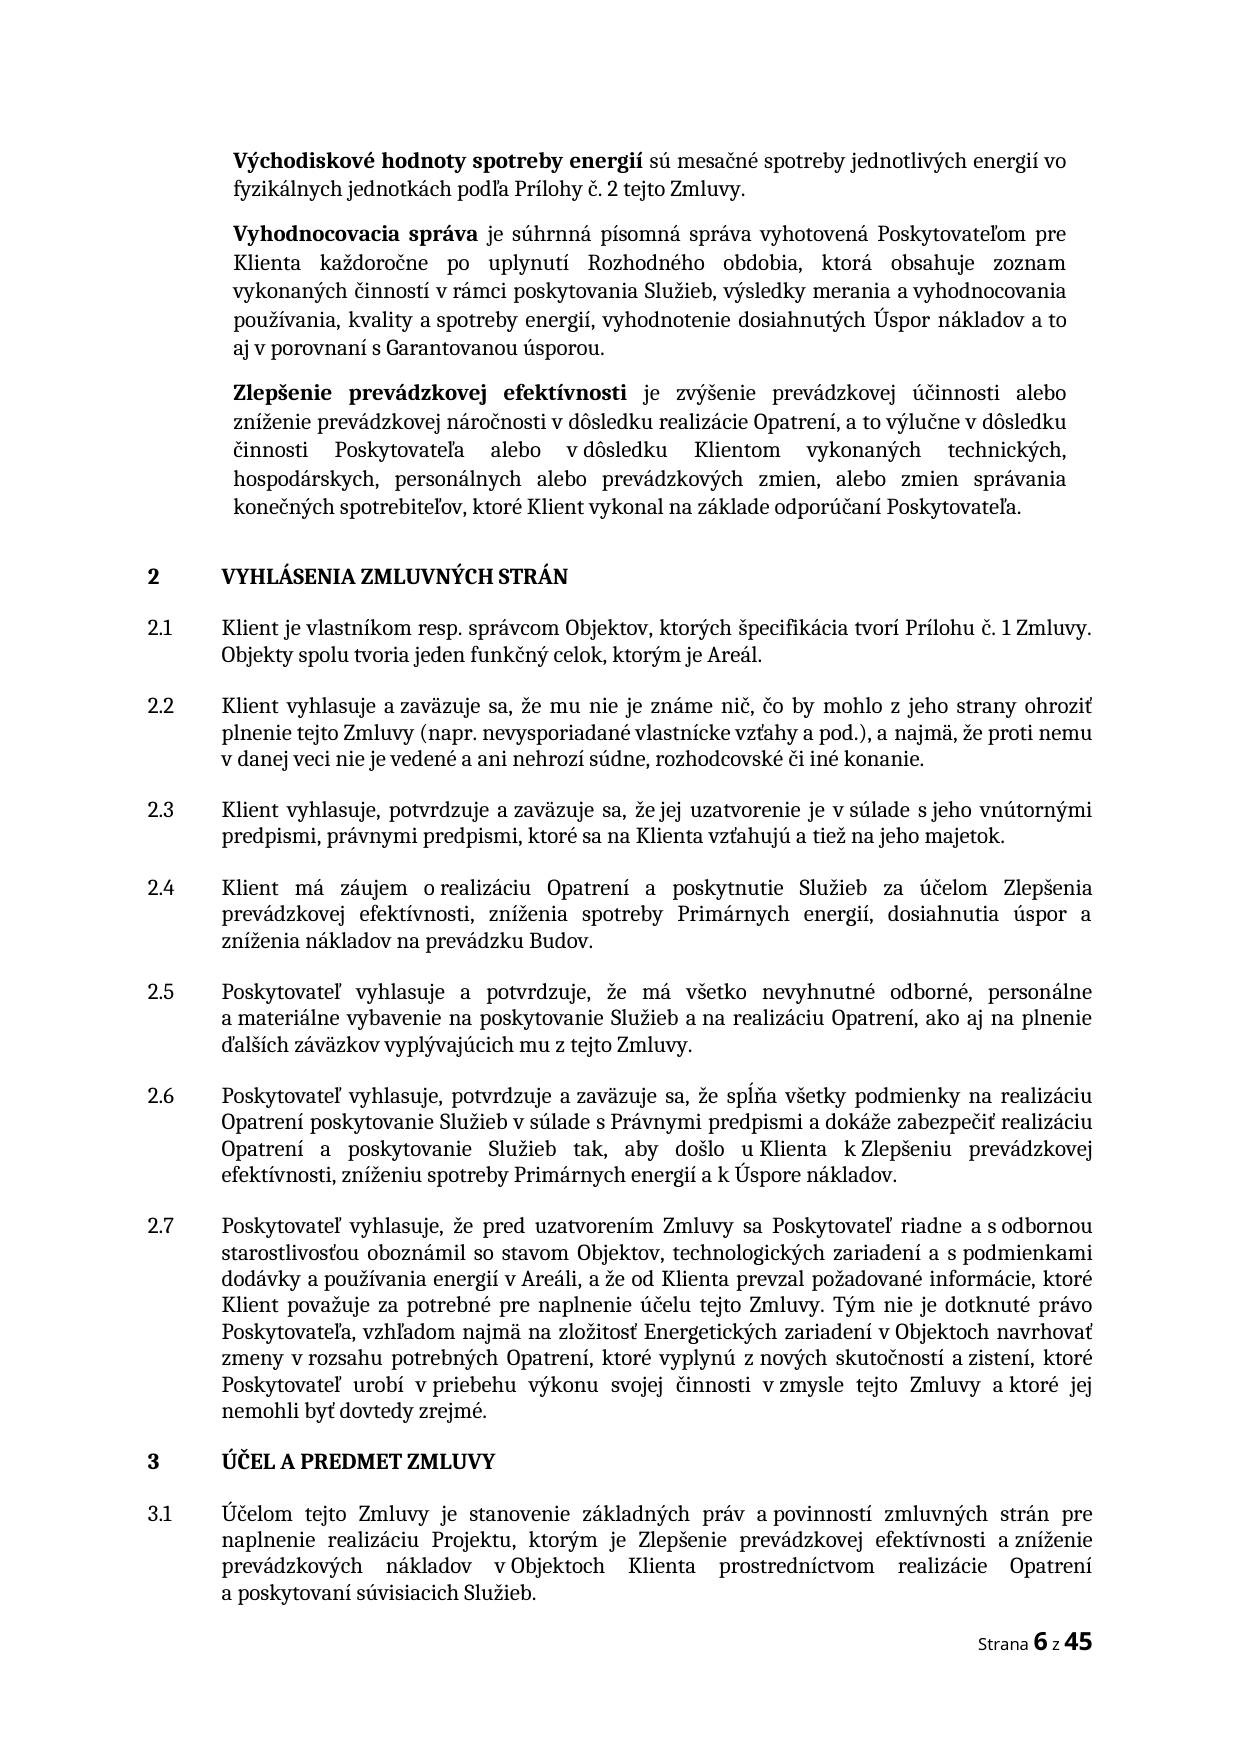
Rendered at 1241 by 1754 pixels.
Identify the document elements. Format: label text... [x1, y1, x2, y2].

list Vyhlásenia zmluvných strán [148, 564, 1093, 590]
list Klient vyhlasuje a zaväzuje sa, že mu nie je známe nič, čo by mohlo z jeho strany ohroziť plnenie tejto Zmluvy (napr. nevysporiadané vlastnícke vzťahy a pod.), a najmä, že proti nemu v danej veci nie je vedené a ani nehrozí súdne, rozhodcovské či iné konanie. [148, 693, 1093, 772]
table_cell Zlepšenie prevádzkovej efektívnosti je zvýšenie prevádzkovej účinnosti alebo zníženie prevádzkovej náročnosti v dôsledku realizácie Opatrení, a to výlučne v dôsledku činnosti Poskytovateľa alebo v dôsledku Klientom vykonaných technických, hospodárskych, personálnych alebo prevádzkových zmien, alebo zmien správania konečných spotrebiteľov, ktoré Klient vykonal na základe odporúčaní Poskytovateľa. [218, 380, 1078, 539]
list Poskytovateľ vyhlasuje, potvrdzuje a zaväzuje sa, že spĺňa všetky podmienky na realizáciu Opatrení poskytovanie Služieb v súlade s Právnymi predpismi a dokáže zabezpečiť realizáciu Opatrení a poskytovanie Služieb tak, aby došlo u Klienta k Zlepšeniu prevádzkovej efektívnosti, zníženiu spotreby Primárnych energií a k Úspore nákladov. [148, 1083, 1093, 1188]
table_cell Vyhodnocovacia správa je súhrnná písomná správa vyhotovená Poskytovateľom pre Klienta každoročne po uplynutí Rozhodného obdobia, ktorá obsahuje zoznam vykonaných činností v rámci poskytovania Služieb, výsledky merania a vyhodnocovania používania, kvality a spotreby energií, vyhodnotenie dosiahnutých Úspor nákladov a to aj v porovnaní s Garantovanou úsporou. [218, 221, 1078, 380]
list Klient má záujem o realizáciu Opatrení a poskytnutie Služieb za účelom Zlepšenia prevádzkovej efektívnosti, zníženia spotreby Primárnych energií, dosiahnutia úspor a zníženia nákladov na prevádzku Budov. [148, 875, 1093, 954]
list Klient vyhlasuje, potvrdzuje a zaväzuje sa, že jej uzatvorenie je v súlade s jeho vnútornými predpismi, právnymi predpismi, ktoré sa na Klienta vzťahujú a tiež na jeho majetok. [148, 797, 1093, 850]
list Klient je vlastníkom resp. správcom Objektov, ktorých špecifikácia tvorí Prílohu č. 1 Zmluvy. Objekty spolu tvoria jeden funkčný celok, ktorým je Areál. [148, 615, 1093, 668]
list ÚČEL a Predmet Zmluvy [148, 1449, 1093, 1475]
list Účelom tejto Zmluvy je stanovenie základných práv a povinností zmluvných strán pre naplnenie realizáciu Projektu, ktorým je Zlepšenie prevádzkovej efektívnosti a zníženie prevádzkových nákladov v Objektoch Klienta prostredníctvom realizácie Opatrení a poskytovaní súvisiacich Služieb. [148, 1500, 1093, 1606]
table_cell Východiskové hodnoty spotreby energií sú mesačné spotreby jednotlivých energií vo fyzikálnych jednotkách podľa Prílohy č. 2 tejto Zmluvy. [218, 148, 1078, 221]
list Poskytovateľ vyhlasuje, že pred uzatvorením Zmluvy sa Poskytovateľ riadne a s odbornou starostlivosťou oboznámil so stavom Objektov, technologických zariadení a s podmienkami dodávky a používania energií v Areáli, a že od Klienta prevzal požadované informácie, ktoré Klient považuje za potrebné pre naplnenie účelu tejto Zmluvy. Tým nie je dotknuté právo Poskytovateľa, vzhľadom najmä na zložitosť Energetických zariadení v Objektoch navrhovať zmeny v rozsahu potrebných Opatrení, ktoré vyplynú z nových skutočností a zistení, ktoré Poskytovateľ urobí v priebehu výkonu svojej činnosti v zmysle tejto Zmluvy a ktoré jej nemohli byť dovtedy zrejmé. [148, 1213, 1093, 1424]
list Poskytovateľ vyhlasuje a potvrdzuje, že má všetko nevyhnutné odborné, personálne a materiálne vybavenie na poskytovanie Služieb a na realizáciu Opatrení, ako aj na plnenie ďalších záväzkov vyplývajúcich mu z tejto Zmluvy. [148, 979, 1093, 1058]
